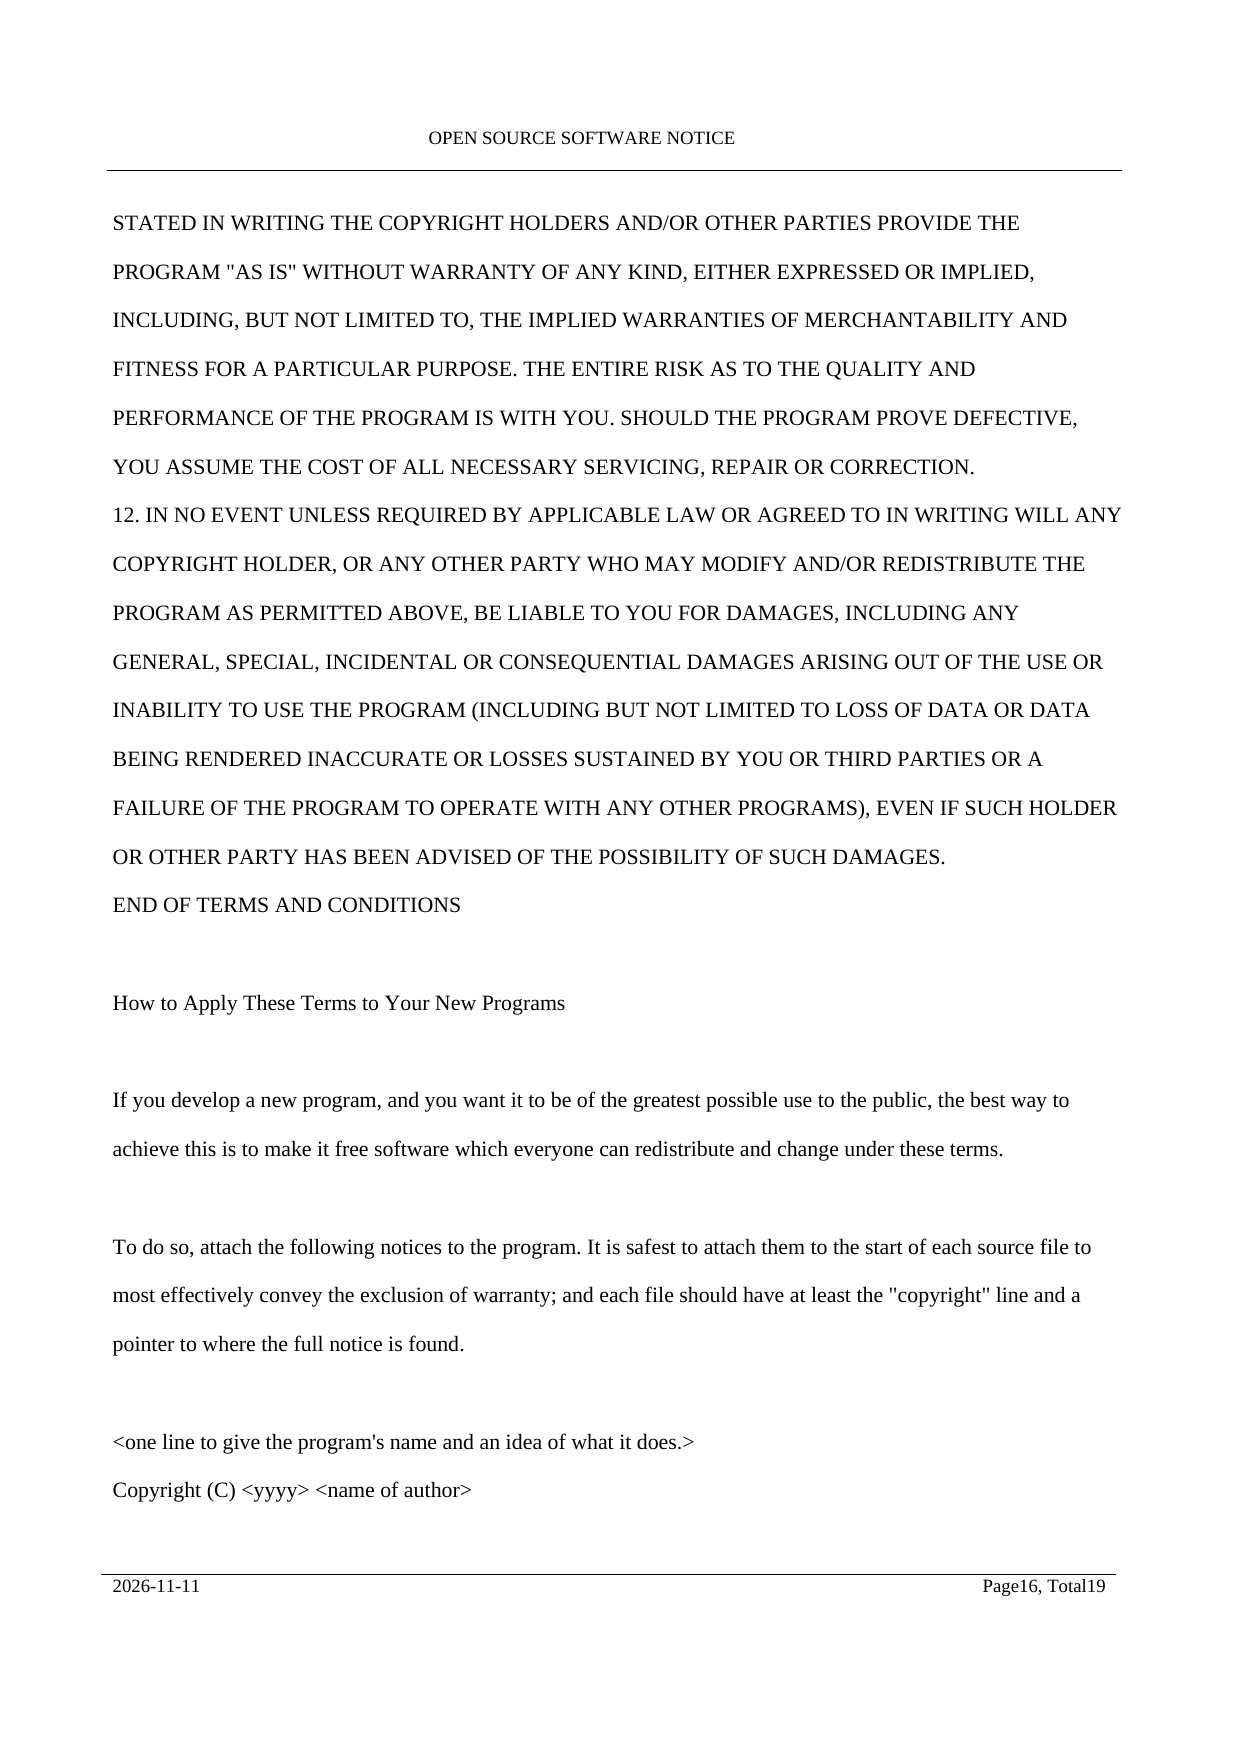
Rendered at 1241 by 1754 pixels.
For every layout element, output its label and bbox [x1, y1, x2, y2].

text [112, 206, 1128, 1506]
